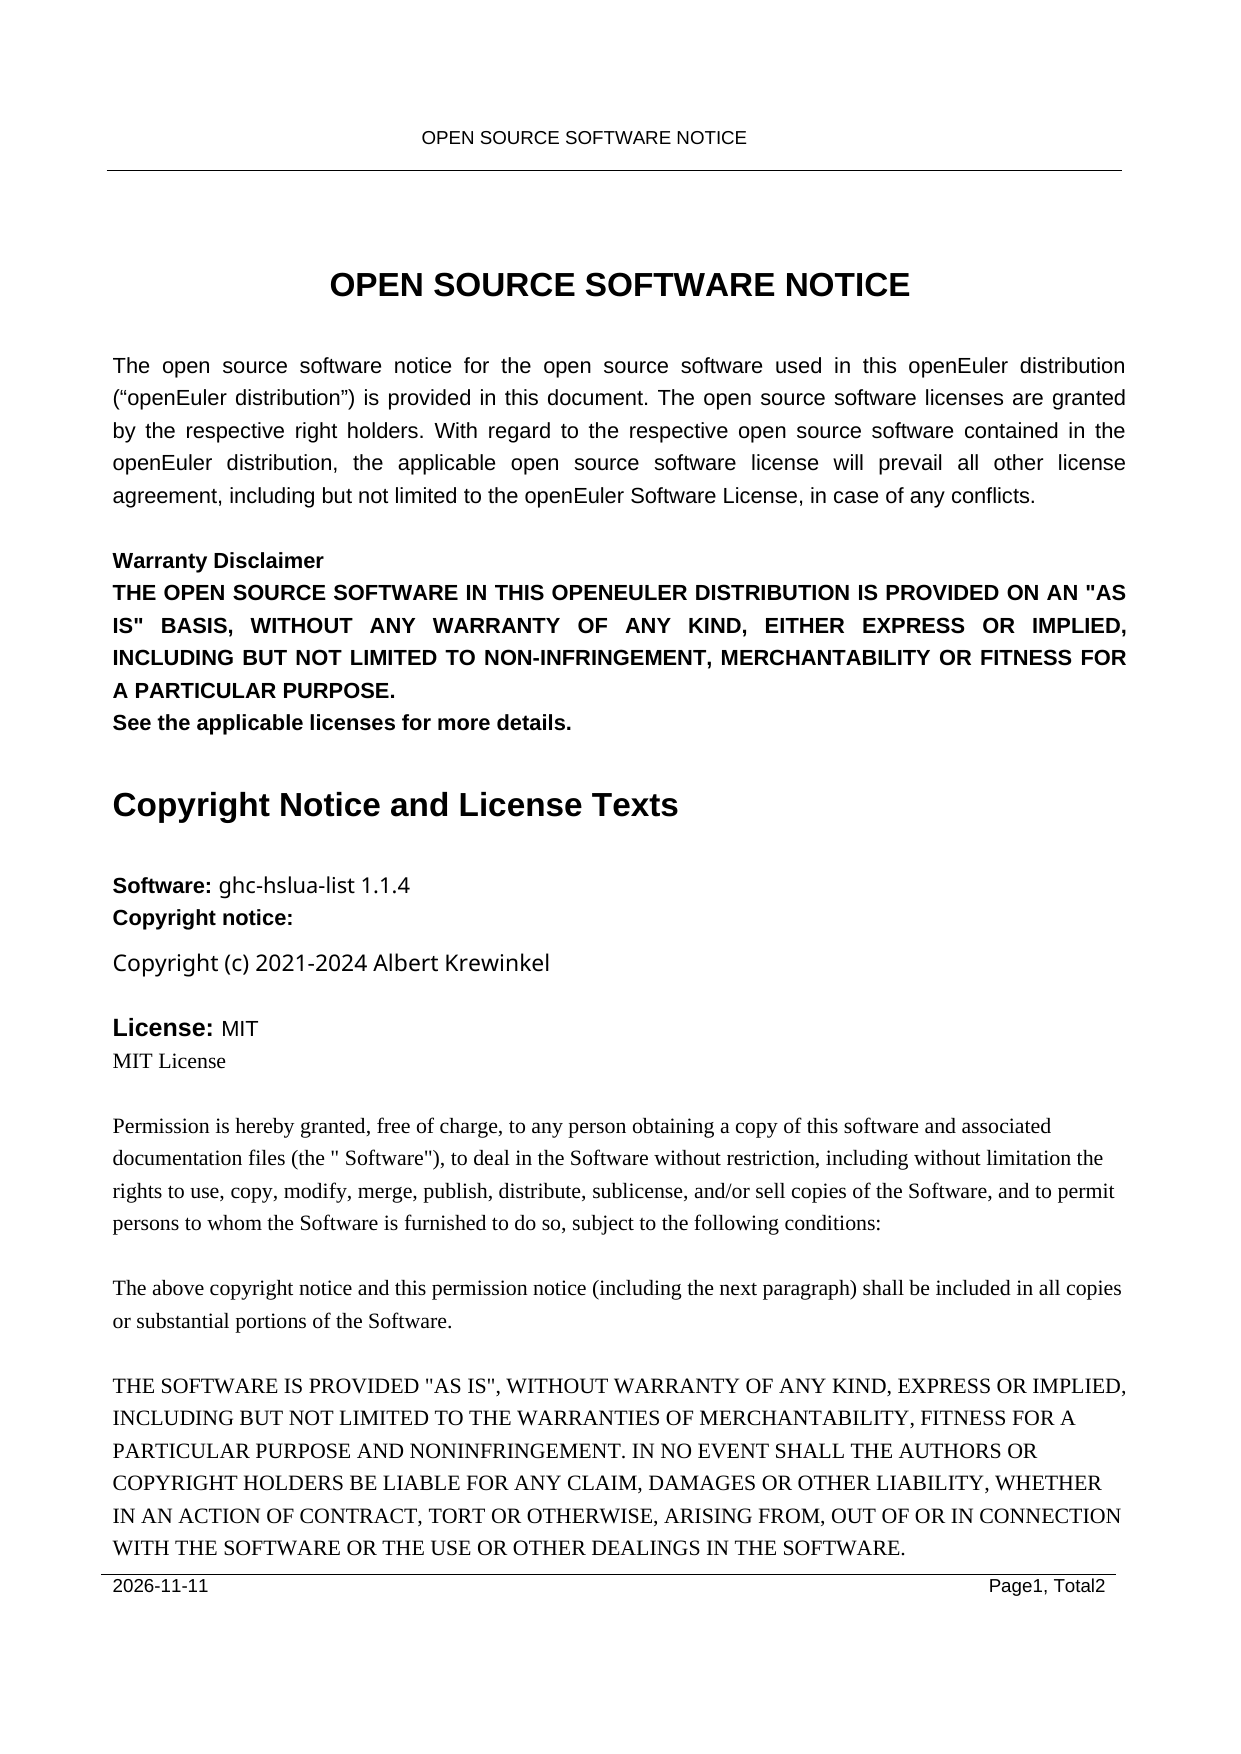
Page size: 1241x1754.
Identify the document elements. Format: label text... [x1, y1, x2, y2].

text OPEN SOURCE SOFTWARE NOTICE [112, 251, 1128, 316]
text Copyright Notice and License Texts [112, 771, 1128, 836]
text Warranty Disclaimer [112, 544, 1128, 576]
text THE OPEN SOURCE SOFTWARE IN THIS OPENEULER DISTRIBUTION IS PROVIDED ON AN "AS IS" BASIS, WITHOUT ANY WARRANTY OF ANY KIND, EITHER EXPRESS OR IMPLIED, INCLUDING BUT NOT LIMITED TO NON-INFRINGEMENT, MERCHANTABILITY OR FITNESS FOR A PARTICULAR PURPOSE. See the applicable licenses for more details. [112, 576, 1128, 739]
text Copyright notice: [112, 901, 1128, 934]
text The open source software notice for the open source software used in this openEuler distribution (“openEuler distribution”) is provided in this document. The open source software licenses are granted by the respective right holders. With regard to the respective open source software contained in the openEuler distribution, the applicable open source software license will prevail all other license agreement, including but not limited to the openEuler Software License, in case of any conflicts. [112, 349, 1128, 511]
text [112, 1044, 1128, 1564]
title Software: ghc-hslua-list 1.1.4 [112, 869, 1128, 901]
text Copyright (c) 2021-2024 Albert Krewinkel [112, 947, 1128, 1012]
text License: MIT [112, 1012, 1128, 1044]
